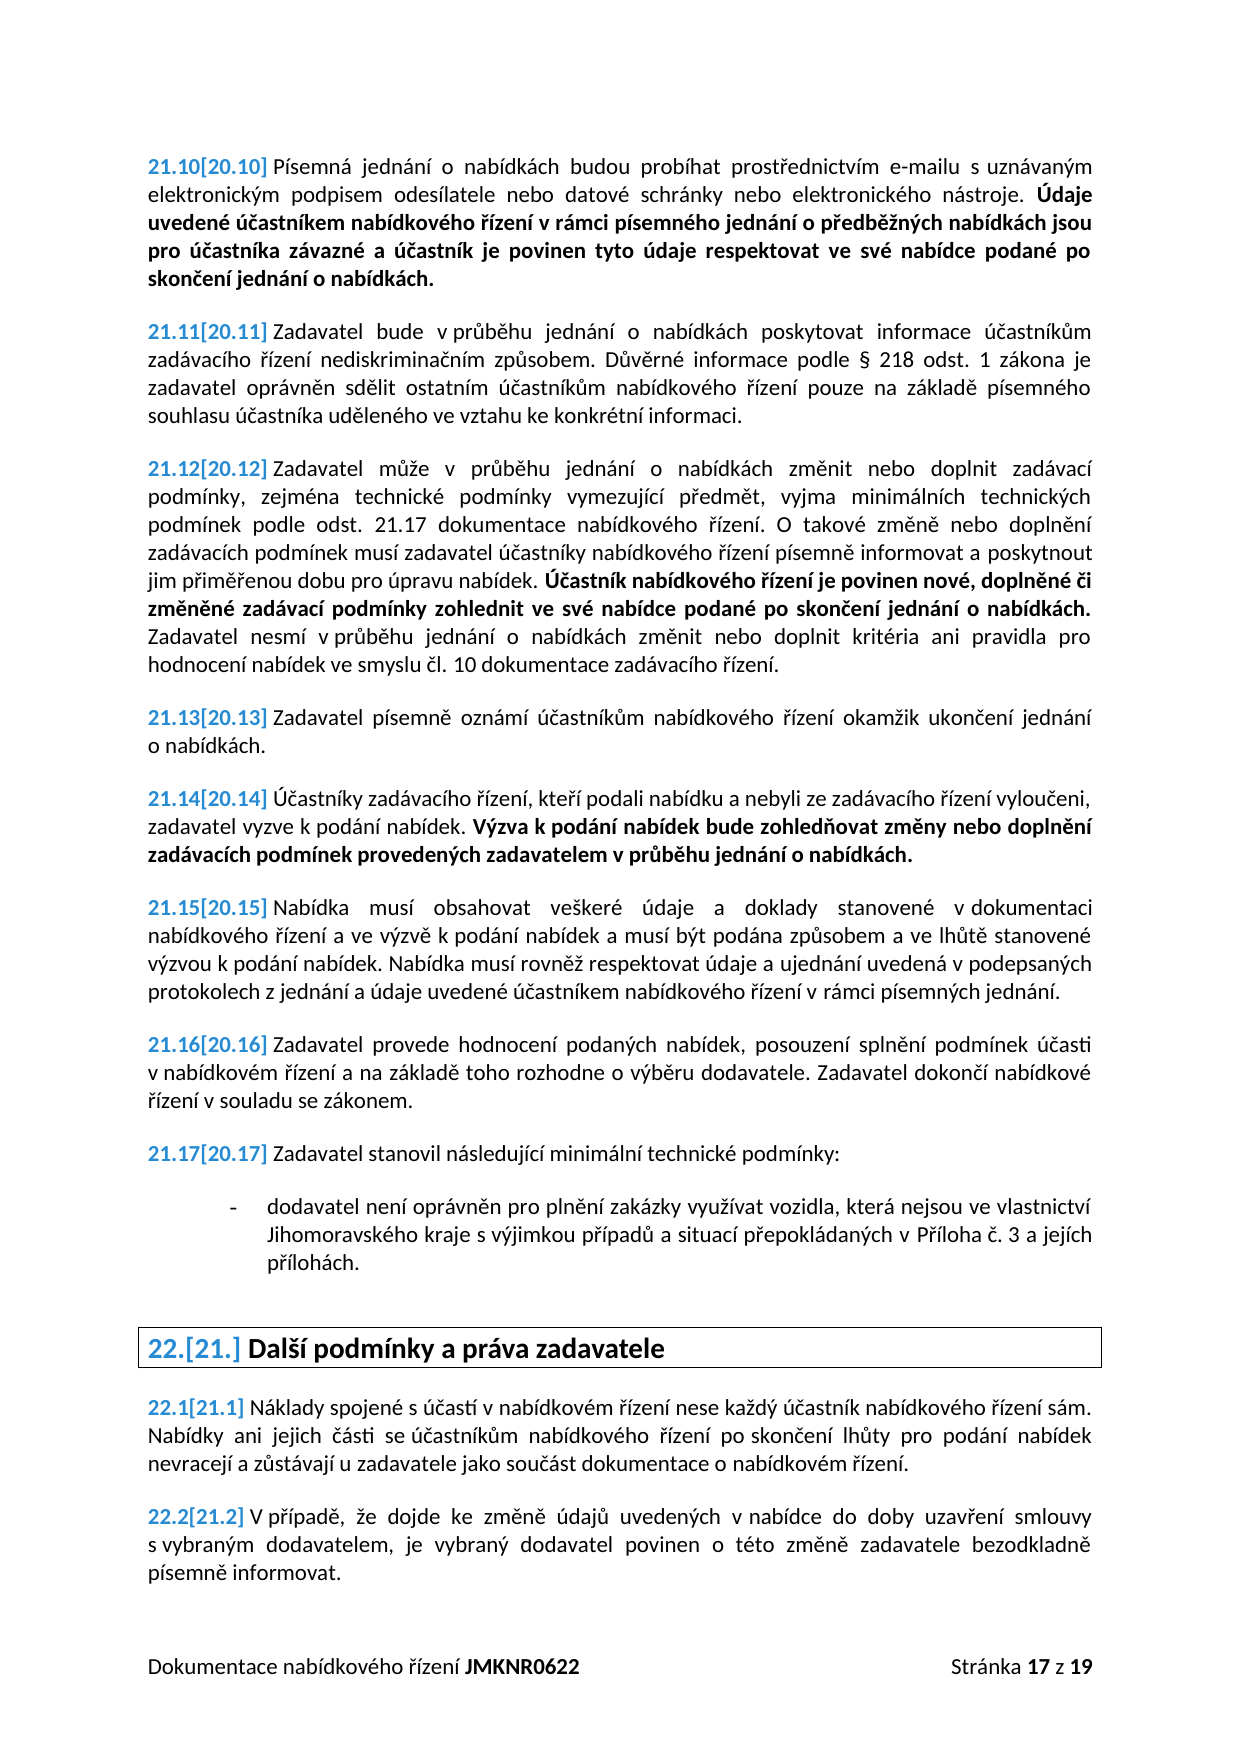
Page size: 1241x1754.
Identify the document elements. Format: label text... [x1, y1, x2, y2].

text Další podmínky a práva zadavatele [139, 1328, 1101, 1367]
text V případě, že dojde ke změně údajů uvedených v nabídce do doby uzavření smlouvy s vybraným dodavatelem, je vybraný dodavatel povinen o této změně zadavatele bezodkladně písemně informovat. [148, 1502, 1093, 1587]
text Účastníky zadávacího řízení, kteří podali nabídku a nebyli ze zadávacího řízení vyloučeni, zadavatel vyzve k podání nabídek. Výzva k podání nabídek bude zohledňovat změny nebo doplnění zadávacích podmínek provedených zadavatelem v průběhu jednání o nabídkách. [148, 784, 1093, 868]
text Zadavatel stanovil následující minimální technické podmínky: [148, 1139, 1093, 1167]
text Zadavatel písemně oznámí účastníkům nabídkového řízení okamžik ukončení jednání o nabídkách. [148, 703, 1093, 759]
text Zadavatel bude v průběhu jednání o nabídkách poskytovat informace účastníkům zadávacího řízení nediskriminačním způsobem. Důvěrné informace podle § 218 odst. 1 zákona je zadavatel oprávněn sdělit ostatním účastníkům nabídkového řízení pouze na základě písemného souhlasu účastníka uděleného ve vztahu ke konkrétní informaci. [148, 317, 1093, 429]
text dodavatel není oprávněn pro plnění zakázky využívat vozidla, která nejsou ve vlastnictví Jihomoravského kraje s výjimkou případů a situací přepokládaných v Příloze č. 3 a jejích přílohách. [229, 1192, 1093, 1277]
text Zadavatel provede hodnocení podaných nabídek, posouzení splnění podmínek účasti v nabídkovém řízení a na základě toho rozhodne o výběru dodavatele. Zadavatel dokončí nabídkové řízení v souladu se zákonem. [148, 1030, 1093, 1114]
text Písemná jednání o nabídkách budou probíhat prostřednictvím e-mailu s uznávaným elektronickým podpisem odesílatele nebo datové schránky nebo elektronického nástroje. Údaje uvedené účastníkem nabídkového řízení v rámci písemného jednání o předběžných nabídkách jsou pro účastníka závazné a účastník je povinen tyto údaje respektovat ve své nabídce podané po skončení jednání o nabídkách. [148, 152, 1093, 292]
text Zadavatel může v průběhu jednání o nabídkách změnit nebo doplnit zadávací podmínky, zejména technické podmínky vymezující předmět, vyjma minimálních technických podmínek podle odst. 21.17 dokumentace nabídkového řízení. O takové změně nebo doplnění zadávacích podmínek musí zadavatel účastníky nabídkového řízení písemně informovat a poskytnout jim přiměřenou dobu pro úpravu nabídek. Účastník nabídkového řízení je povinen nové, doplněné či změněné zadávací podmínky zohlednit ve své nabídce podané po skončení jednání o nabídkách. Zadavatel nesmí v průběhu jednání o nabídkách změnit nebo doplnit kritéria ani pravidla pro hodnocení nabídek ve smyslu čl. 10 dokumentace zadávacího řízení. [148, 454, 1093, 678]
text Nabídka musí obsahovat veškeré údaje a doklady stanovené v dokumentaci nabídkového řízení a ve výzvě k podání nabídek a musí být podána způsobem a ve lhůtě stanovené výzvou k podání nabídek. Nabídka musí rovněž respektovat údaje a ujednání uvedená v podepsaných protokolech z jednání a údaje uvedené účastníkem nabídkového řízení v rámci písemných jednání. [148, 893, 1093, 1005]
text Náklady spojené s účastí v nabídkovém řízení nese každý účastník nabídkového řízení sám. Nabídky ani jejich části se účastníkům nabídkového řízení po skončení lhůty pro podání nabídek nevracejí a zůstávají u zadavatele jako součást dokumentace o nabídkovém řízení. [148, 1393, 1093, 1477]
